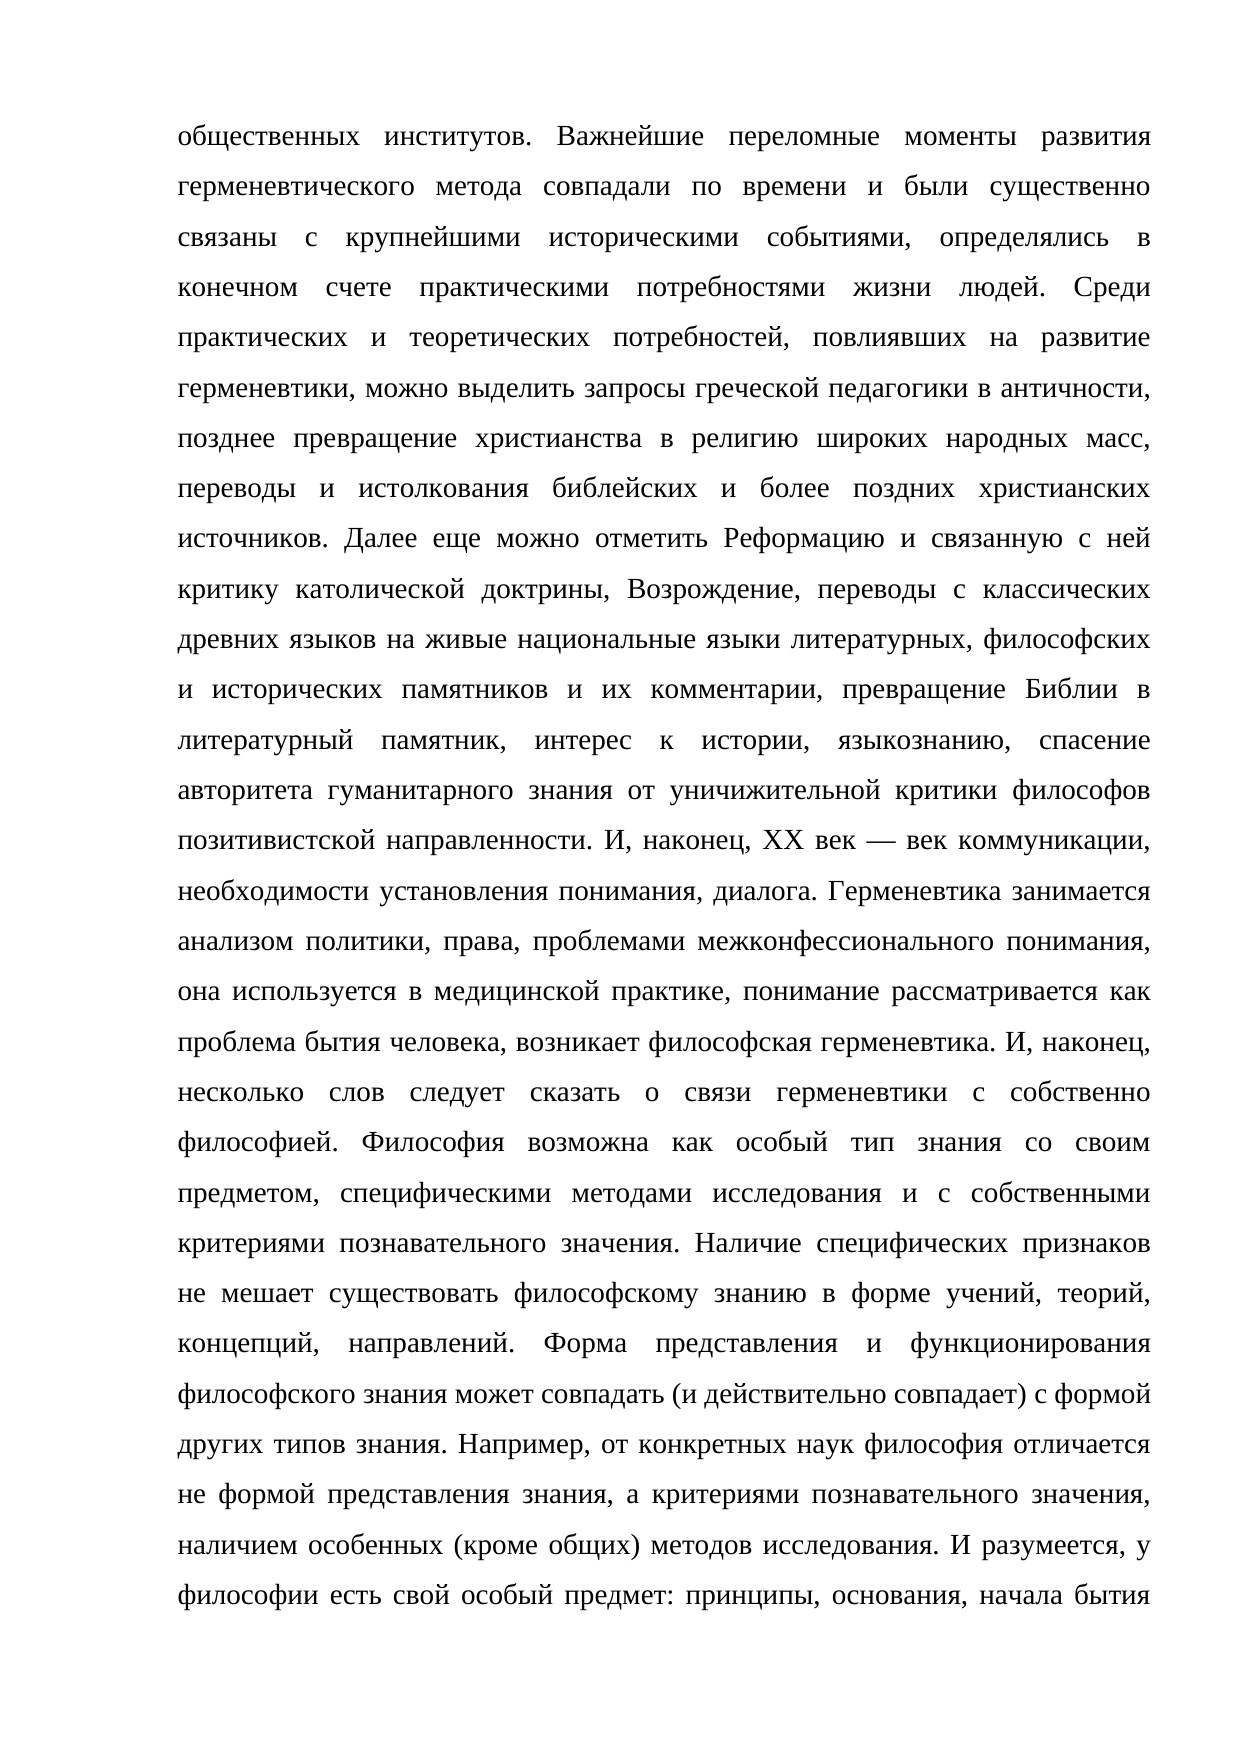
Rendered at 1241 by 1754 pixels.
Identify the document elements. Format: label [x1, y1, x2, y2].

text [177, 118, 1152, 1611]
